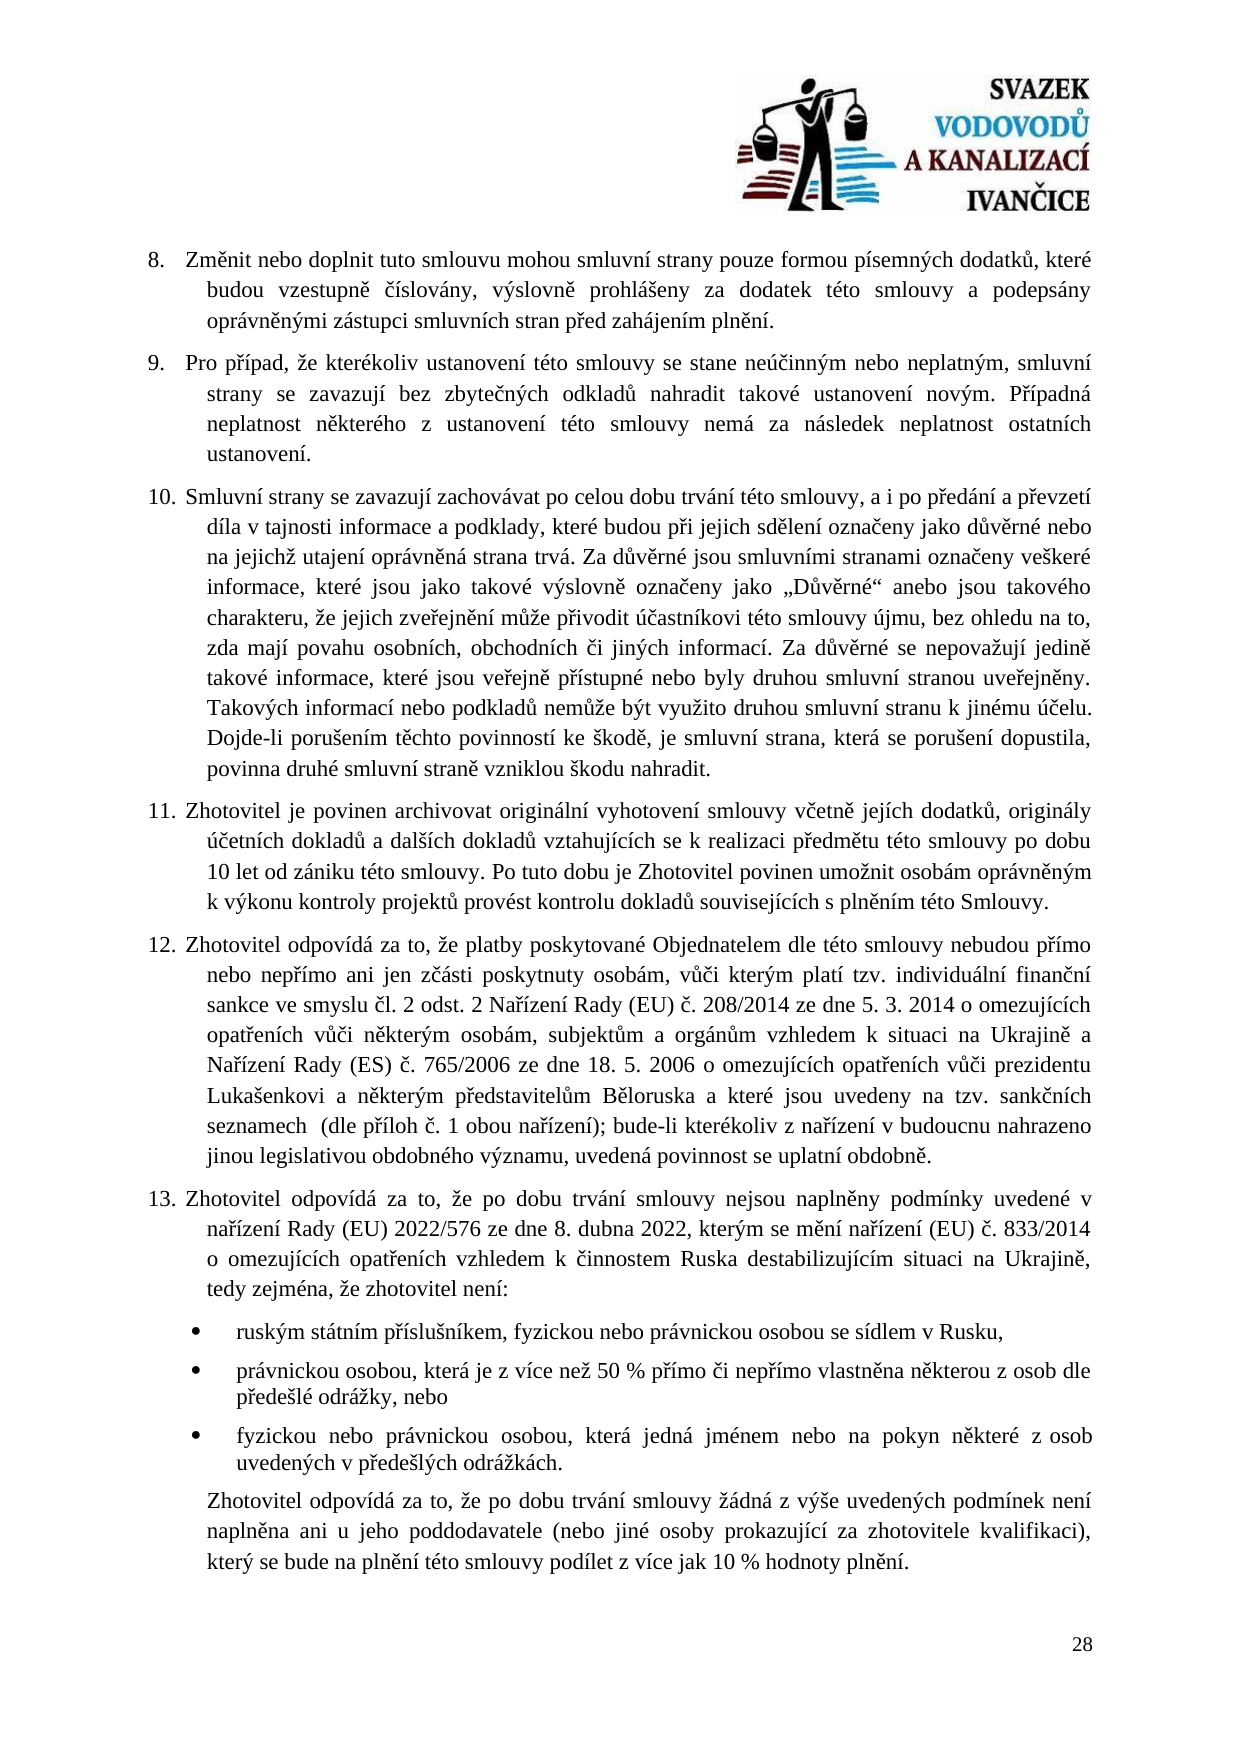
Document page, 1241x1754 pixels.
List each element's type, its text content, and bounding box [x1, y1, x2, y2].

picture [735, 75, 1093, 216]
list Obě smluvní strany se dohodly, že v případě nástupnictví jsou nástupci smluvních stran vázány ustanoveními této smlouvy v plném rozsahu. [148, 246, 1093, 303]
list ruským státním příslušníkem, fyzickou nebo právnickou osobou se sídlem v Rusku, [192, 1494, 1093, 1521]
list Zhotovitel odpovídá za to, že platby poskytované Objednatelem dle této smlouvy nebudou přímo nebo nepřímo ani jen zčásti poskytnuty osobám, vůči kterým platí tzv. individuální finanční sankce ve smyslu čl. 2 odst. 2 Nařízení Rady (EU) č. 208/2014 ze dne 5. 3. 2014 o omezujících opatřeních vůči některým osobám, subjektům a orgánům vzhledem k situaci na Ukrajině a Nařízení Rady (ES) č. 765/2006 ze dne 18. 5. 2006 o omezujících opatřeních vůči prezidentu Lukašenkovi a některým představitelům Běloruska a které jsou uvedeny na tzv. sankčních seznamech (dle příloh č. 1 obou nařízení); bude-li kterékoliv z nařízení v budoucnu nahrazeno jinou legislativou obdobného významu, uvedená povinnost se uplatní obdobně. [148, 1107, 1093, 1344]
list Pro případ, že kterékoliv ustanovení této smlouvy se stane neúčinným nebo neplatným, smluvní strany se zavazují bez zbytečných odkladů nahradit takové ustanovení novým. Případná neplatnost některého z ustanovení této smlouvy nemá za následek neplatnost ostatních ustanovení. [148, 525, 1093, 642]
list Zhotovitel je povinen archivovat originální vyhotovení smlouvy včetně jejích dodatků, originály účetních dokladů a dalších dokladů vztahujících se k realizaci předmětu této smlouvy po dobu 10 let od zániku této smlouvy. Po tuto dobu je Zhotovitel povinen umožnit osobám oprávněným k výkonu kontroly projektů provést kontrolu dokladů souvisejících s plněním této Smlouvy. [148, 973, 1093, 1090]
list Změnit nebo doplnit tuto smlouvu mohou smluvní strany pouze formou písemných dodatků, které budou vzestupně číslovány, výslovně prohlášeny za dodatek této smlouvy a podepsány oprávněnými zástupci smluvních stran před zahájením plnění. [148, 422, 1093, 509]
list Zhotovitel odpovídá za to, že po dobu trvání smlouvy nejsou naplněny podmínky uvedené v nařízení Rady (EU) 2022/576 ze dne 8. dubna 2022, kterým se mění nařízení (EU) č. 833/2014 o omezujících opatřeních vzhledem k činnostem Ruska destabilizujícím situaci na Ukrajině, tedy zejména, že zhotovitel není: [148, 1361, 1093, 1478]
list Smluvní strany se zavazují zachovávat po celou dobu trvání této smlouvy, a i po předání a převzetí díla v tajnosti informace a podklady, které budou při jejich sdělení označeny jako důvěrné nebo na jejichž utajení oprávněná strana trvá. Za důvěrné jsou smluvními stranami označeny veškeré informace, které jsou jako takové výslovně označeny jako „Důvěrné“ anebo jsou takového charakteru, že jejich zveřejnění může přivodit účastníkovi této smlouvy újmu, bez ohledu na to, zda mají povahu osobních, obchodních či jiných informací. Za důvěrné se nepovažují jedině takové informace, které jsou veřejně přístupné nebo byly druhou smluvní stranou uveřejněny. Takových informací nebo podkladů nemůže být využito druhou smluvní stranu k jinému účelu. Dojde-li porušením těchto povinností ke škodě, je smluvní strana, která se porušení dopustila, povinna druhé smluvní straně vzniklou škodu nahradit. [148, 659, 1093, 957]
list právnickou osobou, která je z více než 50 % přímo či nepřímo vlastněna některou z osob dle předešlé odrážky, nebo [192, 1533, 1093, 1586]
list Zhotovitel se zavazuje v rozsahu znění této smlouvy respektovat dohody uzavřené Objednatelem s TDS, jako osobou pověřenou výkonem dozoru, pokud nejsou v rozporu s ustanovením této smlouvy. [148, 319, 1093, 406]
